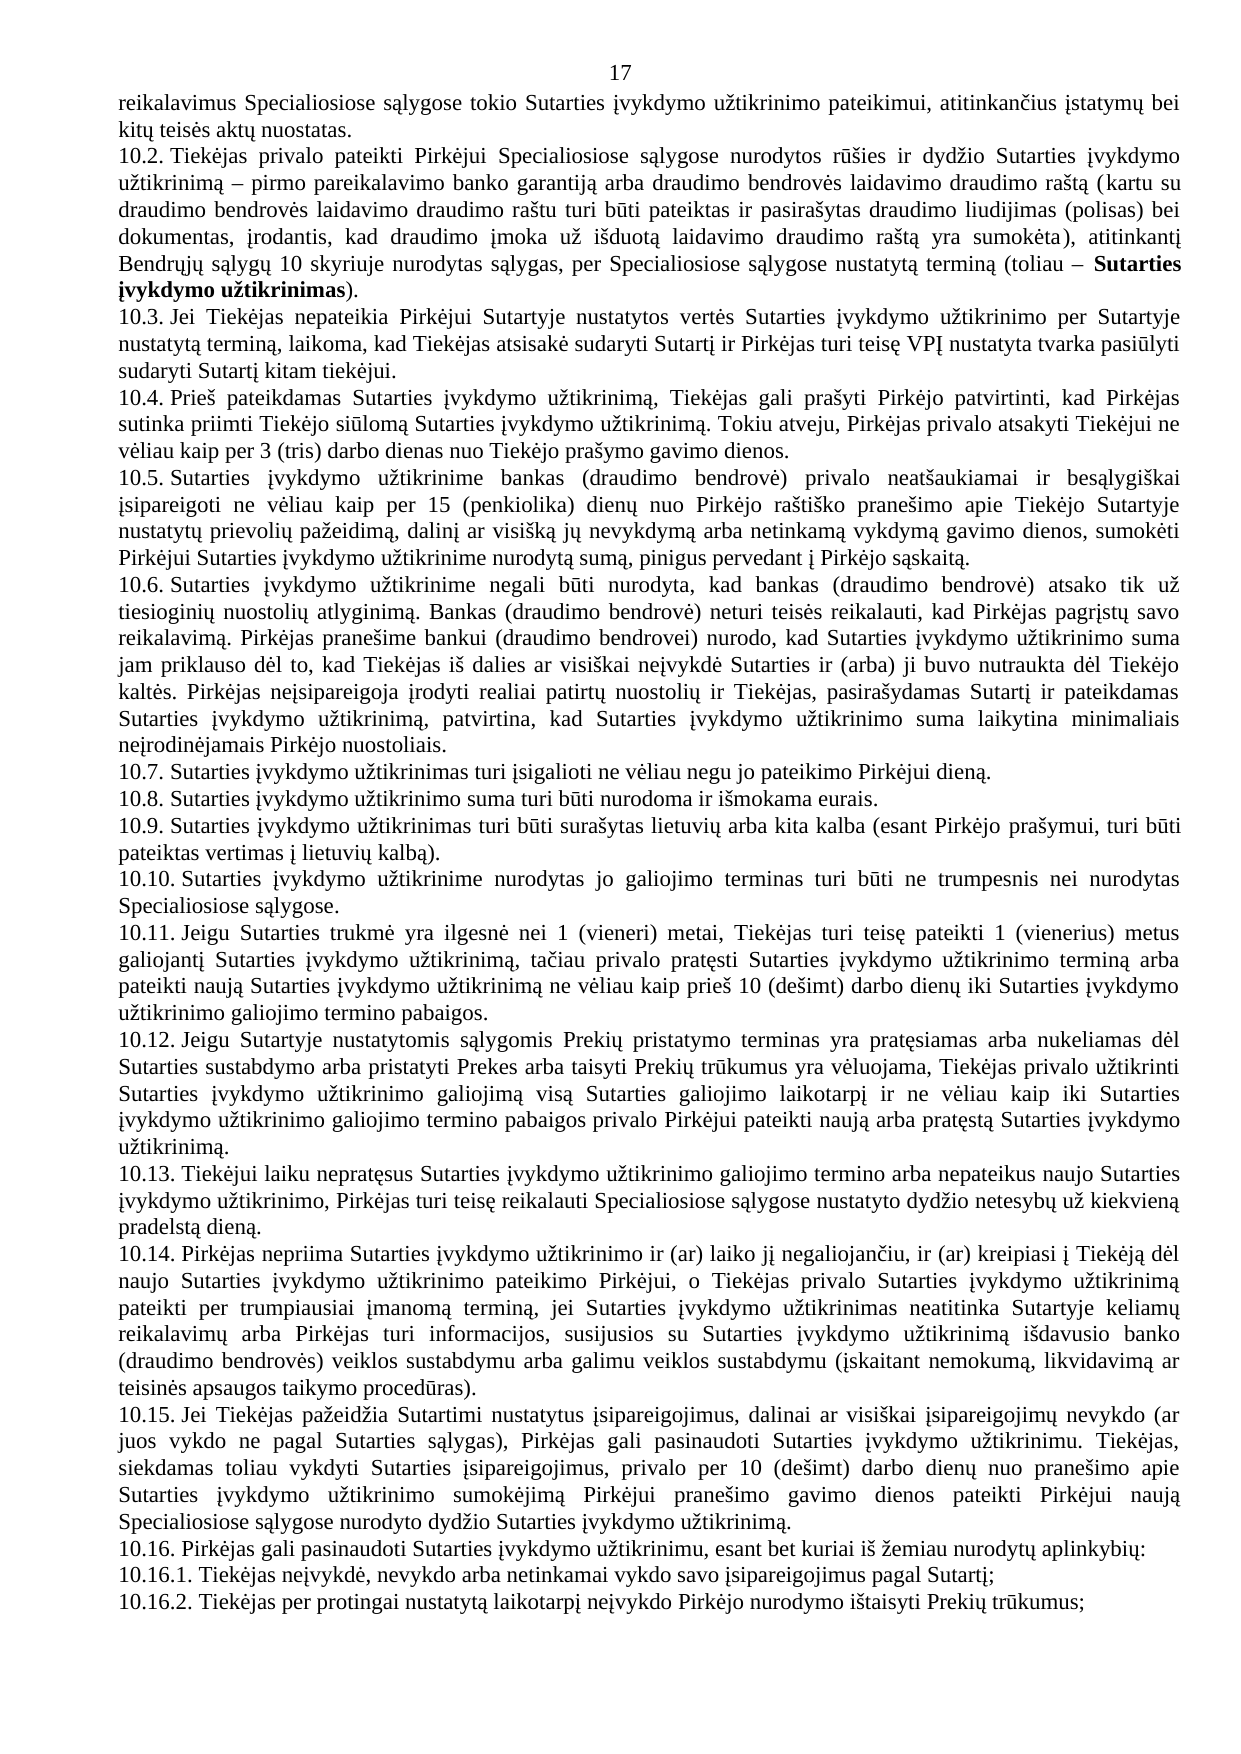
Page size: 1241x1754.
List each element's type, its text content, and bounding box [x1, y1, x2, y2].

text 10.5. Sutarties įvykdymo užtikrinime bankas (draudimo bendrovė) privalo neatšaukiamai ir besąlygiškai įsipareigoti ne vėliau kaip per 15 (penkiolika) dienų nuo Pirkėjo raštiško pranešimo apie Tiekėjo Sutartyje nustatytų prievolių pažeidimą, dalinį ar visišką jų nevykdymą arba netinkamą vykdymą gavimo dienos, sumokėti Pirkėjui Sutarties įvykdymo užtikrinime nurodytą sumą, pinigus pervedant į Pirkėjo sąskaitą. [118, 463, 1181, 571]
text 10.14. Pirkėjas nepriima Sutarties įvykdymo užtikrinimo ir (ar) laiko jį negaliojančiu, ir (ar) kreipiasi į Tiekėją dėl naujo Sutarties įvykdymo užtikrinimo pateikimo Pirkėjui, o Tiekėjas privalo Sutarties įvykdymo užtikrinimą pateikti per trumpiausiai įmanomą terminą, jei Sutarties įvykdymo užtikrinimas neatitinka Sutartyje keliamų reikalavimų arba Pirkėjas turi informacijos, susijusios su Sutarties įvykdymo užtikrinimą išdavusio banko (draudimo bendrovės) veiklos sustabdymu arba galimu veiklos sustabdymu (įskaitant nemokumą, likvidavimą ar teisinės apsaugos taikymo procedūras). [118, 1240, 1181, 1400]
text 10.11. Jeigu Sutarties trukmė yra ilgesnė nei 1 (vieneri) metai, Tiekėjas turi teisę pateikti 1 (vienerius) metus galiojantį Sutarties įvykdymo užtikrinimą, tačiau privalo pratęsti Sutarties įvykdymo užtikrinimo terminą arba pateikti naują Sutarties įvykdymo užtikrinimą ne vėliau kaip prieš 10 (dešimt) darbo dienų iki Sutarties įvykdymo užtikrinimo galiojimo termino pabaigos. [118, 918, 1181, 1026]
text 10.16. Pirkėjas gali pasinaudoti Sutarties įvykdymo užtikrinimu, esant bet kuriai iš žemiau nurodytų aplinkybių: [118, 1534, 1181, 1561]
text 10.15. Jei Tiekėjas pažeidžia Sutartimi nustatytus įsipareigojimus, dalinai ar visiškai įsipareigojimų nevykdo (ar juos vykdo ne pagal Sutarties sąlygas), Pirkėjas gali pasinaudoti Sutarties įvykdymo užtikrinimu. Tiekėjas, siekdamas toliau vykdyti Sutarties įsipareigojimus, privalo per 10 (dešimt) darbo dienų nuo pranešimo apie Sutarties įvykdymo užtikrinimo sumokėjimą Pirkėjui pranešimo gavimo dienos pateikti Pirkėjui naują Specialiosiose sąlygose nurodyto dydžio Sutarties įvykdymo užtikrinimą. [118, 1400, 1181, 1534]
text 10.10. Sutarties įvykdymo užtikrinime nurodytas jo galiojimo terminas turi būti ne trumpesnis nei nurodytas Specialiosiose sąlygose. [118, 865, 1181, 918]
text 10.2. Tiekėjas privalo pateikti Pirkėjui Specialiosiose sąlygose nurodytos rūšies ir dydžio Sutarties įvykdymo užtikrinimą – pirmo pareikalavimo banko garantiją arba draudimo bendrovės laidavimo draudimo raštą (kartu su draudimo bendrovės laidavimo draudimo raštu turi būti pateiktas ir pasirašytas draudimo liudijimas (polisas) bei dokumentas, įrodantis, kad draudimo įmoka už išduotą laidavimo draudimo raštą yra sumokėta), atitinkantį Bendrųjų sąlygų 10 skyriuje nurodytas sąlygas, per Specialiosiose sąlygose nustatytą terminą (toliau – Sutarties įvykdymo užtikrinimas). [118, 169, 1181, 303]
text 10.13. Tiekėjui laiku nepratęsus Sutarties įvykdymo užtikrinimo galiojimo termino arba nepateikus naujo Sutarties įvykdymo užtikrinimo, Pirkėjas turi teisę reikalauti Specialiosiose sąlygose nustatyto dydžio netesybų už kiekvieną pradelstą dieną. [118, 1159, 1181, 1240]
text 10.12. Jeigu Sutartyje nustatytomis sąlygomis Prekių pristatymo terminas yra pratęsiamas arba nukeliamas dėl Sutarties sustabdymo arba pristatyti Prekes arba taisyti Prekių trūkumus yra vėluojama, Tiekėjas privalo užtikrinti Sutarties įvykdymo užtikrinimo galiojimą visą Sutarties galiojimo laikotarpį ir ne vėliau kaip iki Sutarties įvykdymo užtikrinimo galiojimo termino pabaigos privalo Pirkėjui pateikti naują arba pratęstą Sutarties įvykdymo užtikrinimą. [118, 1026, 1181, 1159]
text 10.16.2. Tiekėjas per protingai nustatytą laikotarpį neįvykdo Pirkėjo nurodymo ištaisyti Prekių trūkumus; [118, 1588, 1181, 1614]
text 10.4. Prieš pateikdamas Sutarties įvykdymo užtikrinimą, Tiekėjas gali prašyti Pirkėjo patvirtinti, kad Pirkėjas sutinka priimti Tiekėjo siūlomą Sutarties įvykdymo užtikrinimą. Tokiu atveju, Pirkėjas privalo atsakyti Tiekėjui ne vėliau kaip per 3 (tris) darbo dienas nuo Tiekėjo prašymo gavimo dienos. [118, 383, 1181, 463]
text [118, 115, 1181, 142]
text 10.3. Jei Tiekėjas nepateikia Pirkėjui Sutartyje nustatytos vertės Sutarties įvykdymo užtikrinimo per Sutartyje nustatytą terminą, laikoma, kad Tiekėjas atsisakė sudaryti Sutartį ir Pirkėjas turi teisę VPĮ nustatyta tvarka pasiūlyti sudaryti Sutartį kitam tiekėjui. [118, 303, 1181, 383]
text 10.6. Sutarties įvykdymo užtikrinime negali būti nurodyta, kad bankas (draudimo bendrovė) atsako tik už tiesioginių nuostolių atlyginimą. Bankas (draudimo bendrovė) neturi teisės reikalauti, kad Pirkėjas pagrįstų savo reikalavimą. Pirkėjas pranešime bankui (draudimo bendrovei) nurodo, kad Sutarties įvykdymo užtikrinimo suma jam priklauso dėl to, kad Tiekėjas iš dalies ar visiškai neįvykdė Sutarties ir (arba) ji buvo nutraukta dėl Tiekėjo kaltės. Pirkėjas neįsipareigoja įrodyti realiai patirtų nuostolių ir Tiekėjas, pasirašydamas Sutartį ir pateikdamas Sutarties įvykdymo užtikrinimą, patvirtina, kad Sutarties įvykdymo užtikrinimo suma laikytina minimaliais neįrodinėjamais Pirkėjo nuostoliais. [118, 571, 1181, 758]
text 10.7. Sutarties įvykdymo užtikrinimas turi įsigalioti ne vėliau negu jo pateikimo Pirkėjui dieną. [118, 758, 1181, 785]
text 10.9. Sutarties įvykdymo užtikrinimas turi būti surašytas lietuvių arba kita kalba (esant Pirkėjo prašymui, turi būti pateiktas vertimas į lietuvių kalbą). [118, 811, 1181, 865]
text 10.8. Sutarties įvykdymo užtikrinimo suma turi būti nurodoma ir išmokama eurais. [118, 785, 1181, 811]
text 10.16.1. Tiekėjas neįvykdė, nevykdo arba netinkamai vykdo savo įsipareigojimus pagal Sutartį; [118, 1561, 1181, 1588]
